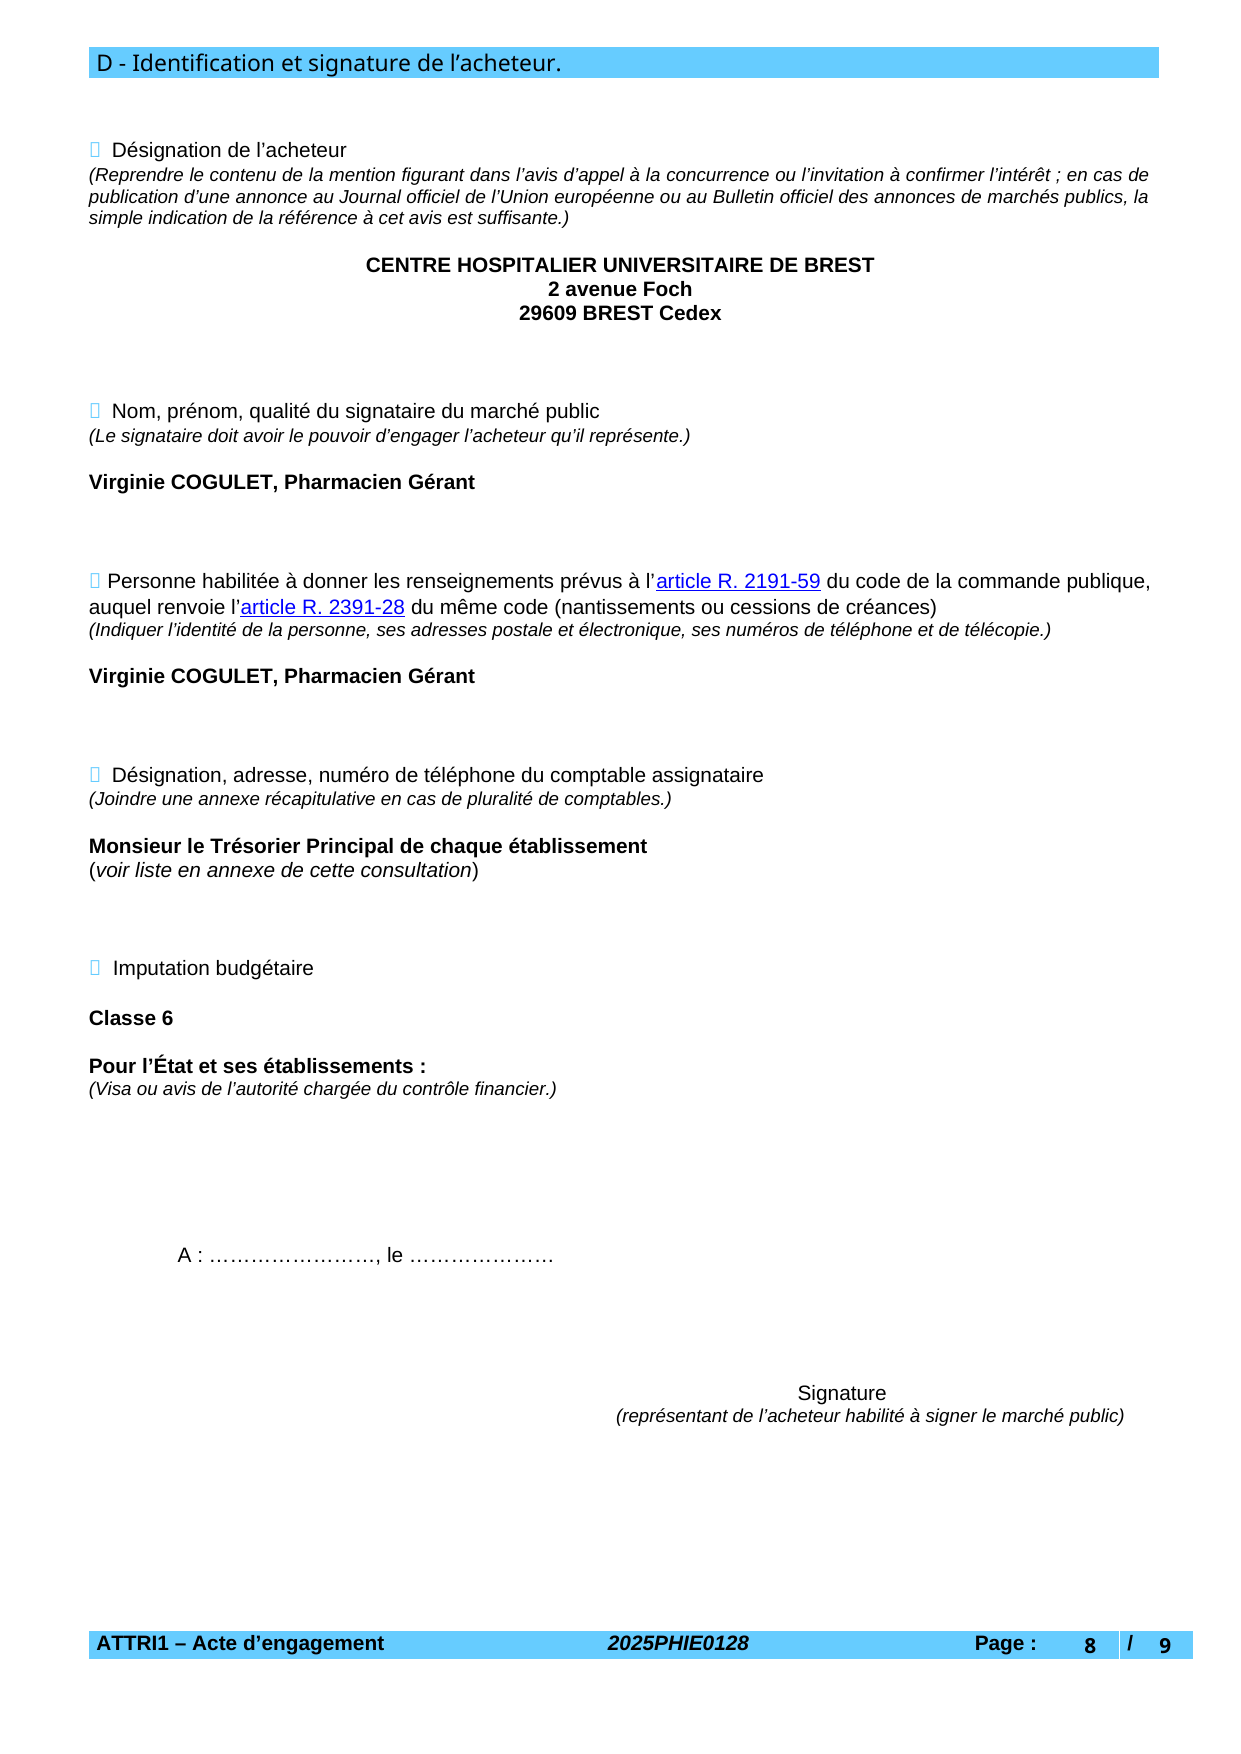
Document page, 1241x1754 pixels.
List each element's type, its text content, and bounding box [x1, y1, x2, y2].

text Virginie COGULET, Pharmacien Gérant [89, 664, 1152, 688]
text (voir liste en annexe de cette consultation) [89, 858, 1152, 882]
text A : ……………………, le ………………… [89, 1243, 1152, 1267]
text Signature [797, 1381, 1152, 1405]
text  Nom, prénom, qualité du signataire du marché public [89, 396, 1152, 425]
text Virginie COGULET, Pharmacien Gérant [89, 470, 1152, 494]
text Classe 6 [89, 1006, 1152, 1030]
text 2 avenue Foch [89, 276, 1152, 300]
text  Imputation budgétaire [89, 953, 1152, 982]
subtitle  Désignation de l’acheteur [89, 135, 1152, 164]
text (représentant de l’acheteur habilité à signer le marché public) [591, 1405, 1152, 1426]
text  Personne habilitée à donner les renseignements prévus à l’article R. 2191-59 du code de la commande publique, auquel renvoie l’article R. 2391-28 du même code (nantissements ou cessions de créances) [89, 566, 1152, 618]
text (Joindre une annexe récapitulative en cas de pluralité de comptables.) [89, 788, 1152, 810]
text (Le signataire doit avoir le pouvoir d’engager l’acheteur qu’il représente.) [89, 425, 1152, 446]
text Pour l’État et ses établissements : [89, 1054, 1152, 1078]
table_header D - Identification et signature de l’acheteur. [89, 47, 1159, 78]
text 29609 BREST Cedex [89, 300, 1152, 324]
subtitle (Reprendre le contenu de la mention figurant dans l’avis d’appel à la concurrence ou l’invitation à confirmer l’intérêt ; en cas de publication d’une annonce au Journal officiel de l’Union européenne ou au Bulletin officiel des annonces de marchés publics, la simple indication de la référence à cet avis est suffisante.) [89, 164, 1152, 228]
text  Désignation, adresse, numéro de téléphone du comptable assignataire [89, 760, 1152, 788]
text Monsieur le Trésorier Principal de chaque établissement [89, 834, 1152, 858]
text (Visa ou avis de l’autorité chargée du contrôle financier.) [89, 1078, 1152, 1099]
text (Indiquer l’identité de la personne, ses adresses postale et électronique, ses numéros de téléphone et de télécopie.) [89, 618, 1152, 640]
text CENTRE HOSPITALIER UNIVERSITAIRE DE BREST [89, 252, 1152, 276]
